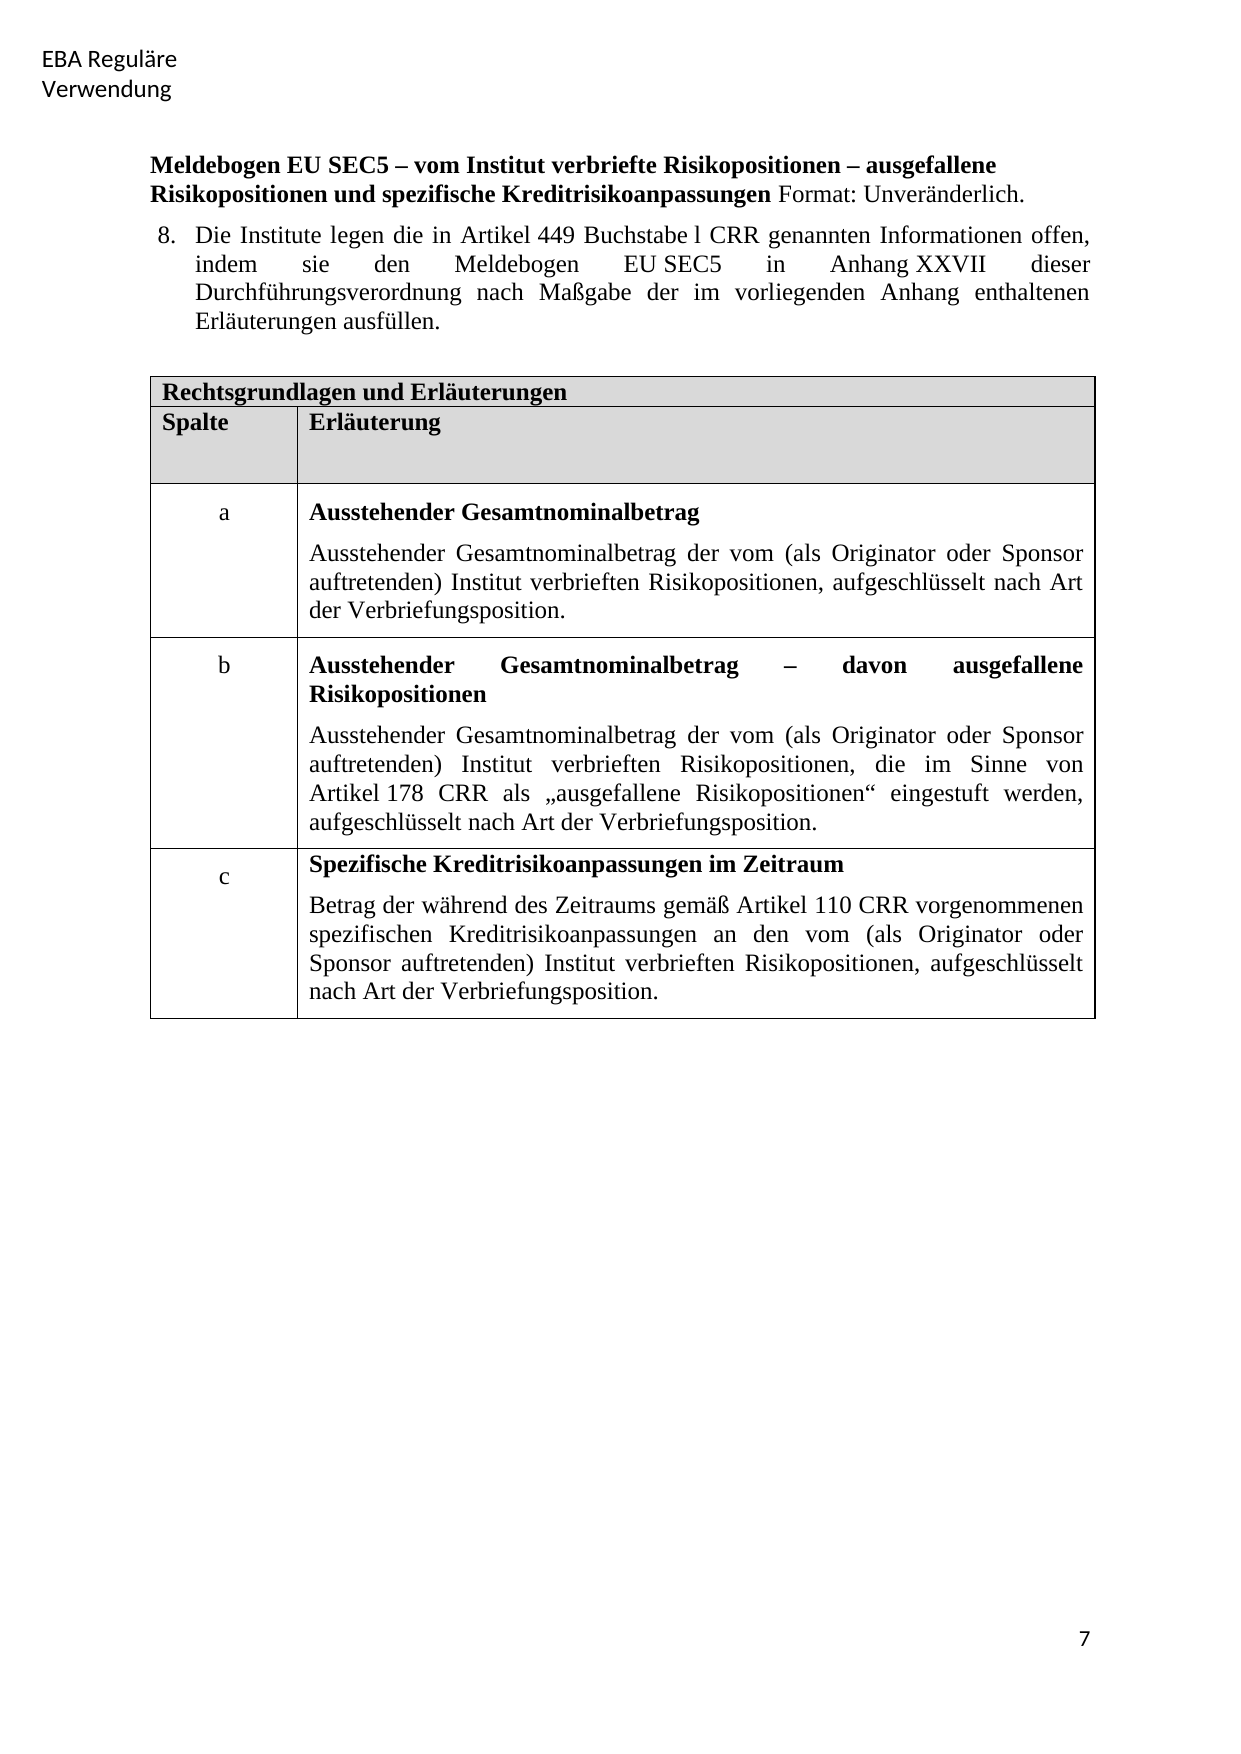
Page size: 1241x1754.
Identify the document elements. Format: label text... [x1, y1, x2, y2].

table_cell Spezifische Kreditrisikoanpassungen im Zeitraum Betrag der während des Zeitraums gemäß Artikel 110 CRR vorgenommenen spezifischen Kreditrisikoanpassungen an den vom (als Originator oder Sponsor auftretenden) Institut verbrieften Risikopositionen, aufgeschlüsselt nach Art der Verbriefungsposition. [298, 849, 1094, 1018]
table_cell Ausstehender Gesamtnominalbetrag – davon ausgefallene Risikopositionen Ausstehender Gesamtnominalbetrag der vom (als Originator oder Sponsor auftretenden) Institut verbrieften Risikopositionen, die im Sinne von Artikel 178 CRR als „ausgefallene Risikopositionen“ eingestuft werden, aufgeschlüsselt nach Art der Verbriefungsposition. [298, 638, 1094, 848]
table_cell c [151, 849, 297, 1018]
table_cell a [151, 484, 297, 637]
table_cell Spalte [151, 407, 297, 483]
table_cell Erläuterung [298, 407, 1094, 483]
table_header Rechtsgrundlagen und Erläuterungen [151, 377, 1094, 406]
table_cell b [151, 638, 297, 848]
list Die Institute legen die in Artikel 449 Buchstabe l CRR genannten Informationen offen, indem sie den Meldebogen EU SEC5 in Anhang XXVII dieser Durchführungsverordnung nach Maßgabe der im vorliegenden Anhang enthaltenen Erläuterungen ausfüllen. [157, 220, 1090, 335]
table_cell Ausstehender Gesamtnominalbetrag Ausstehender Gesamtnominalbetrag der vom (als Originator oder Sponsor auftretenden) Institut verbrieften Risikopositionen, aufgeschlüsselt nach Art der Verbriefungsposition. [298, 484, 1094, 637]
text Meldebogen EU SEC5 – vom Institut verbriefte Risikopositionen – ausgefallene Risikopositionen und spezifische Kreditrisikoanpassungen Format: Unveränderlich. [150, 150, 1090, 207]
